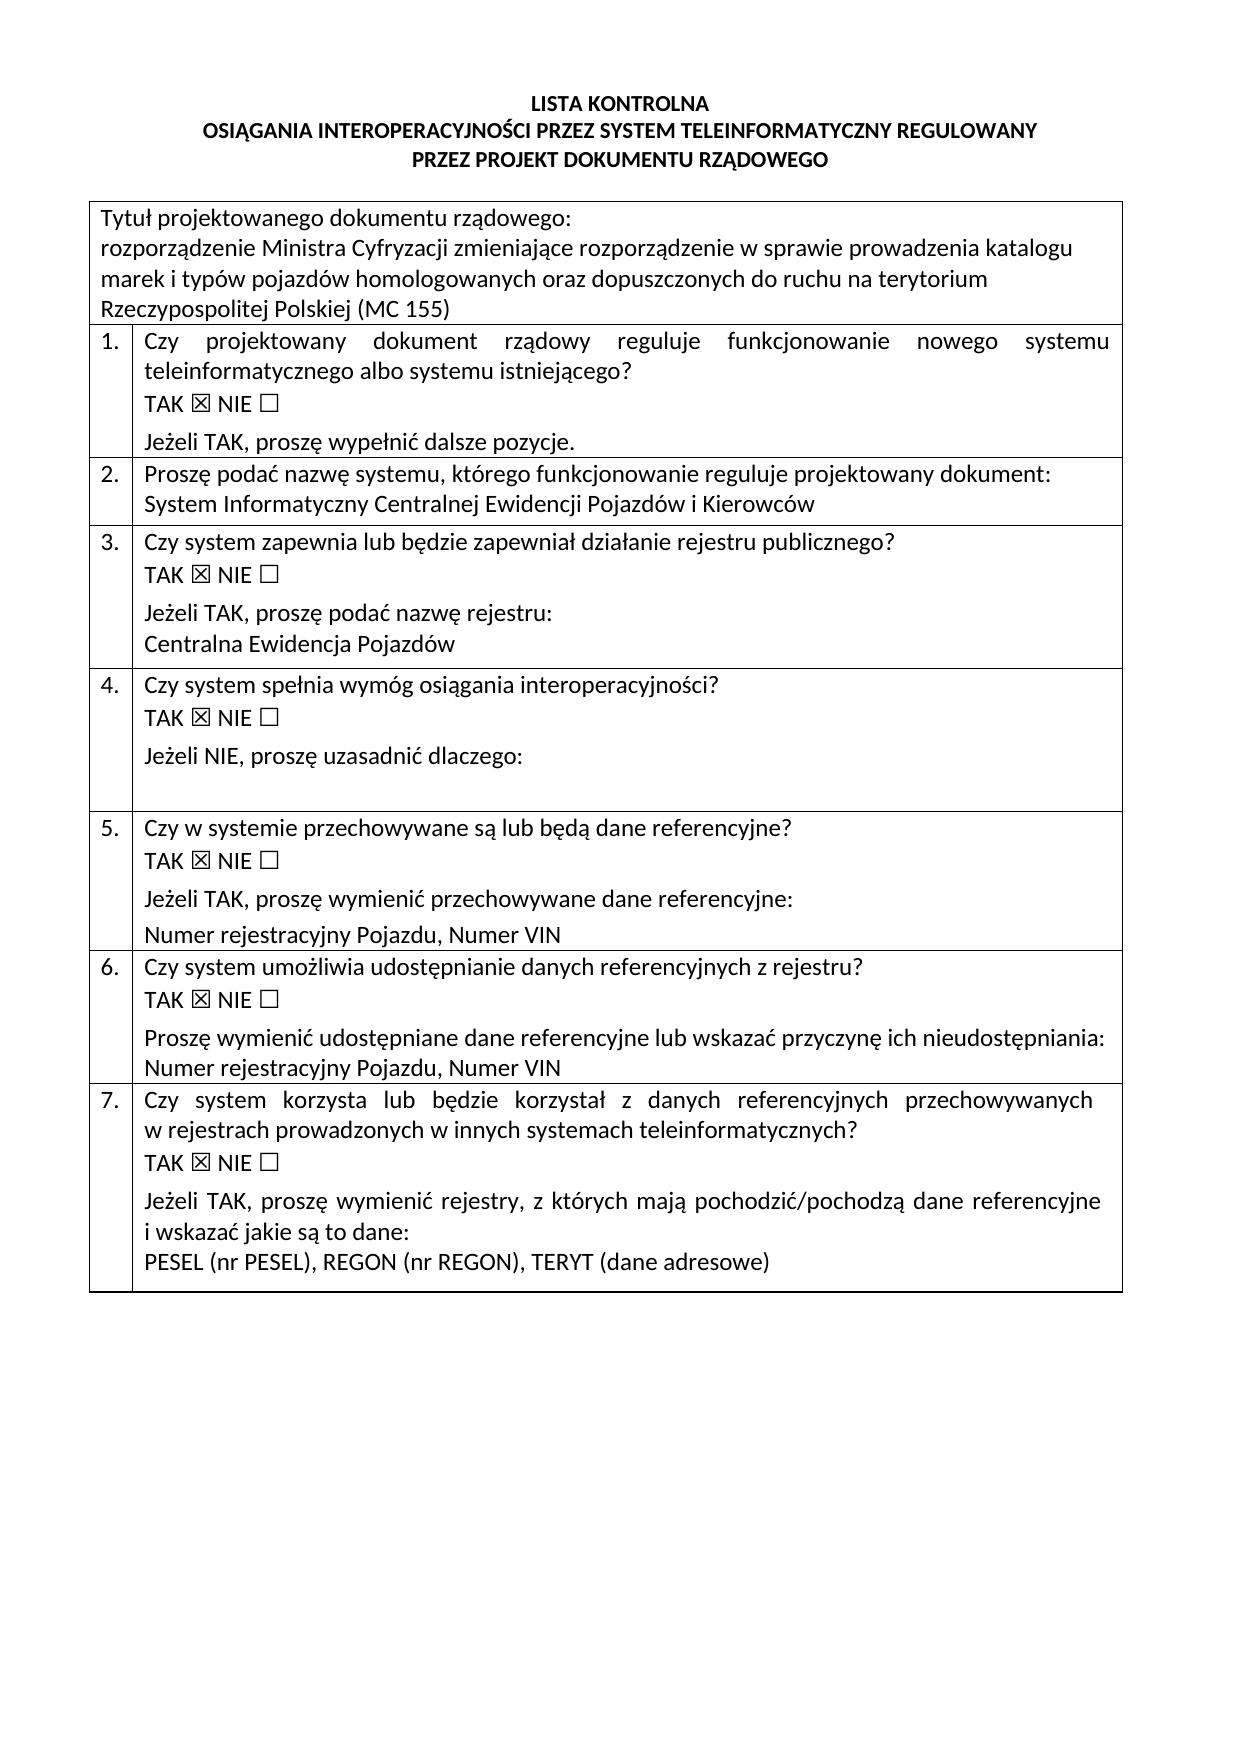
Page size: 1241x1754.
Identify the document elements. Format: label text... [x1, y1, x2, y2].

table_cell Czy projektowany dokument rządowy reguluje funkcjonowanie nowego systemu teleinformatycznego albo systemu istniejącego? TAK NIE Jeżeli TAK, proszę wypełnić dalsze pozycje. [133, 325, 1122, 457]
table_cell [90, 1084, 132, 1291]
text LISTA KONTROLNA OSIĄGANIA INTEROPERACYJNOŚCI PRZEZ SYSTEM TELEINFORMATYCZNY REGULOWANY [89, 89, 1152, 145]
table_header Tytuł projektowanego dokumentu rządowego: rozporządzenie Ministra Cyfryzacji zmieniające rozporządzenie w sprawie prowadzenia katalogu marek i typów pojazdów homologowanych oraz dopuszczonych do ruchu na terytorium Rzeczypospolitej Polskiej (MC 155) [90, 202, 1122, 324]
table_cell [90, 812, 132, 950]
table_cell Czy w systemie przechowywane są lub będą dane referencyjne? TAK NIE Jeżeli TAK, proszę wymienić przechowywane dane referencyjne: Numer rejestracyjny Pojazdu, Numer VIN [133, 812, 1122, 950]
table_cell [90, 458, 132, 525]
table_cell [90, 325, 132, 457]
table_cell [90, 951, 132, 1083]
table_cell Czy system spełnia wymóg osiągania interoperacyjności? TAK NIE Jeżeli NIE, proszę uzasadnić dlaczego: [133, 669, 1122, 811]
table_cell Proszę podać nazwę systemu, którego funkcjonowanie reguluje projektowany dokument: System Informatyczny Centralnej Ewidencji Pojazdów i Kierowców [133, 458, 1122, 525]
table_cell Czy system zapewnia lub będzie zapewniał działanie rejestru publicznego? TAK NIE Jeżeli TAK, proszę podać nazwę rejestru: Centralna Ewidencja Pojazdów [133, 526, 1122, 668]
table_cell [90, 669, 132, 811]
table_cell [90, 526, 132, 668]
table_cell Czy system korzysta lub będzie korzystał z danych referencyjnych przechowywanych w rejestrach prowadzonych w innych systemach teleinformatycznych? TAK NIE Jeżeli TAK, proszę wymienić rejestry, z których mają pochodzić/pochodzą dane referencyjne i wskazać jakie są to dane: PESEL (nr PESEL), REGON (nr REGON), TERYT (dane adresowe) [133, 1084, 1122, 1291]
text PRZEZ PROJEKT DOKUMENTU RZĄDOWEGO [89, 145, 1152, 173]
table_cell Czy system umożliwia udostępnianie danych referencyjnych z rejestru? TAK NIE Proszę wymienić udostępniane dane referencyjne lub wskazać przyczynę ich nieudostępniania: Numer rejestracyjny Pojazdu, Numer VIN [133, 951, 1122, 1083]
